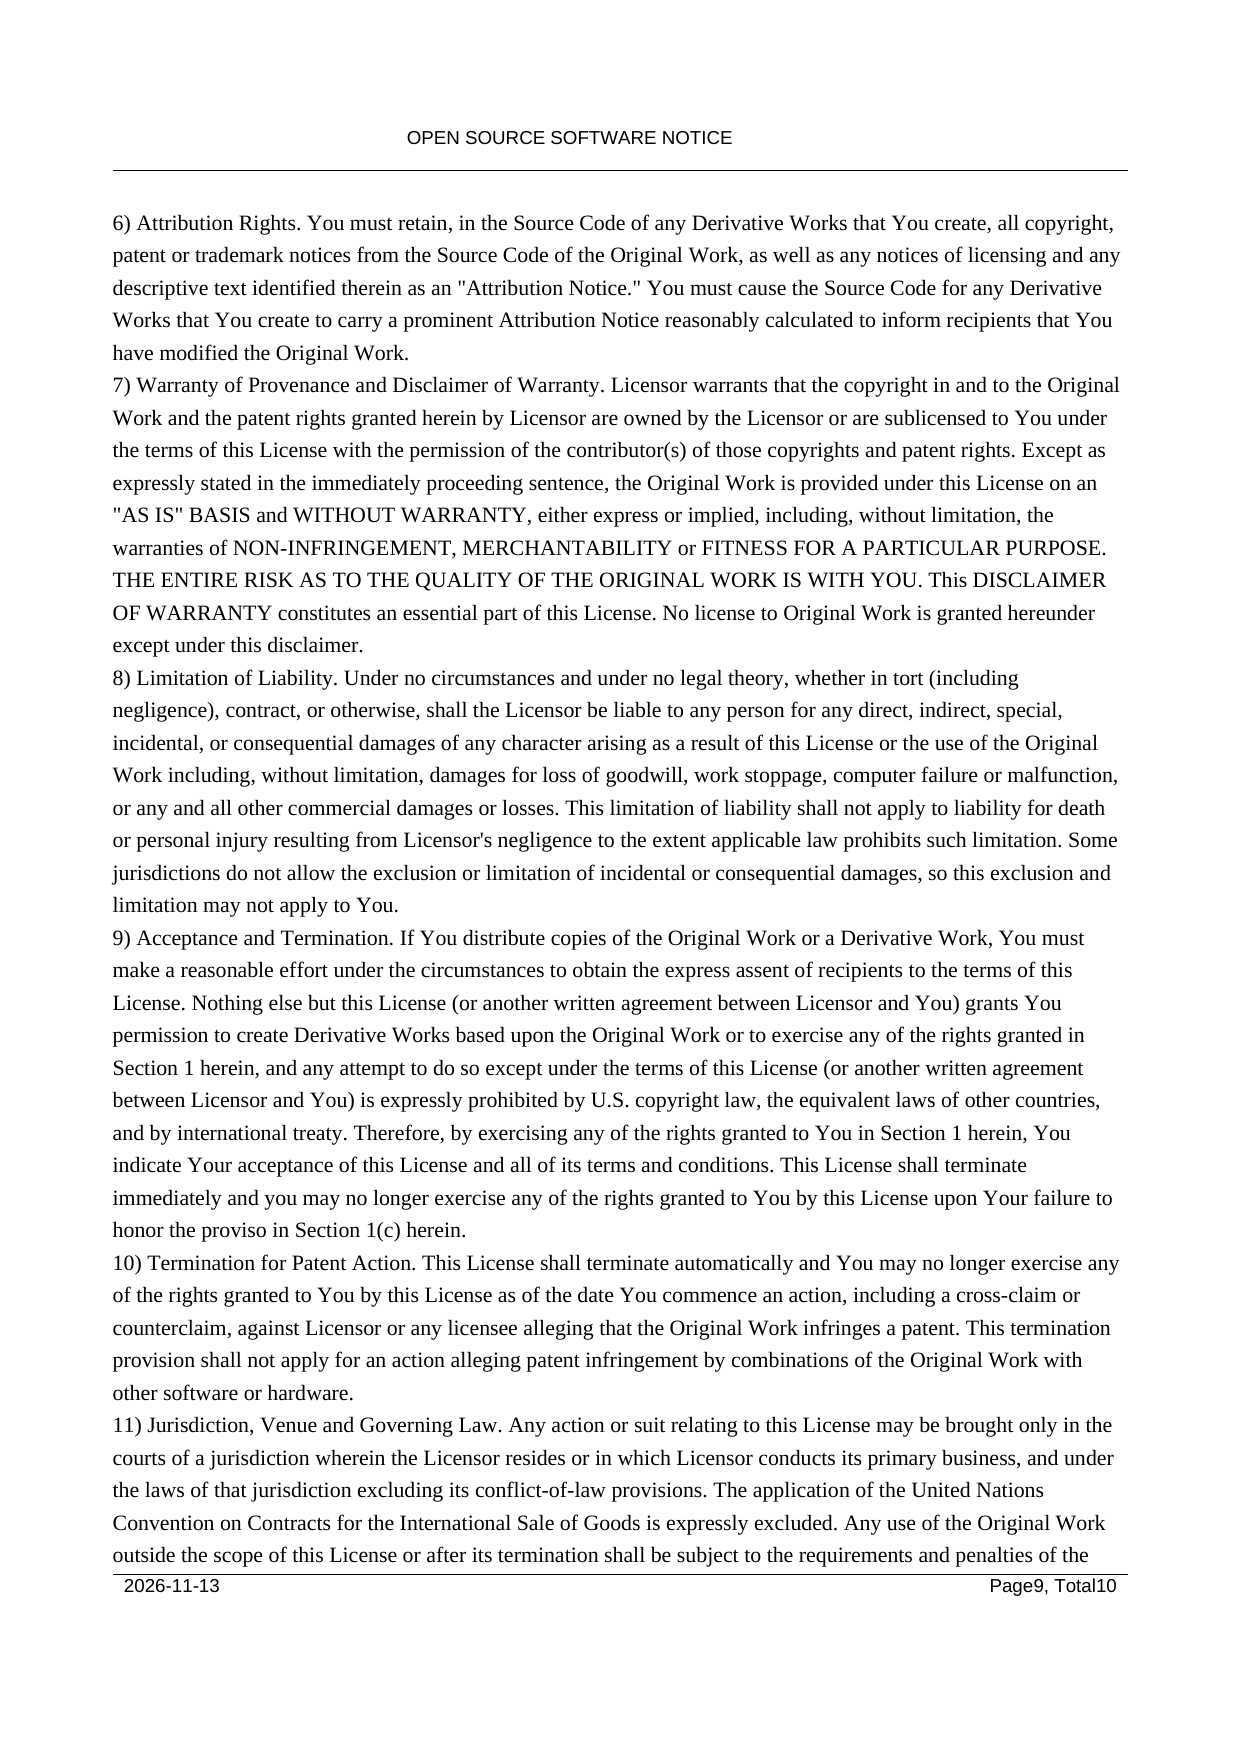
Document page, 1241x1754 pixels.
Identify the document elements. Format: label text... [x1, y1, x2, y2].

text 9) Acceptance and Termination. If You distribute copies of the Original Work or a Derivative Work, You must make a reasonable effort under the circumstances to obtain the express assent of recipients to the terms of this License. Nothing else but this License (or another written agreement between Licensor and You) grants You permission to create Derivative Works based upon the Original Work or to exercise any of the rights granted in Section 1 herein, and any attempt to do so except under the terms of this License (or another written agreement between Licensor and You) is expressly prohibited by U.S. copyright law, the equivalent laws of other countries, and by international treaty. Therefore, by exercising any of the rights granted to You in Section 1 herein, You indicate Your acceptance of this License and all of its terms and conditions. This License shall terminate immediately and you may no longer exercise any of the rights granted to You by this License upon Your failure to honor the proviso in Section 1(c) herein. [112, 921, 1128, 1246]
text 7) Warranty of Provenance and Disclaimer of Warranty. Licensor warrants that the copyright in and to the Original Work and the patent rights granted herein by Licensor are owned by the Licensor or are sublicensed to You under the terms of this License with the permission of the contributor(s) of those copyrights and patent rights. Except as expressly stated in the immediately proceeding sentence, the Original Work is provided under this License on an "AS IS" BASIS and WITHOUT WARRANTY, either express or implied, including, without limitation, the warranties of NON-INFRINGEMENT, MERCHANTABILITY or FITNESS FOR A PARTICULAR PURPOSE. THE ENTIRE RISK AS TO THE QUALITY OF THE ORIGINAL WORK IS WITH YOU. This DISCLAIMER OF WARRANTY constitutes an essential part of this License. No license to Original Work is granted hereunder except under this disclaimer. [112, 369, 1128, 661]
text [112, 1409, 1128, 1571]
text 10) Termination for Patent Action. This License shall terminate automatically and You may no longer exercise any of the rights granted to You by this License as of the date You commence an action, including a cross-claim or counterclaim, against Licensor or any licensee alleging that the Original Work infringes a patent. This termination provision shall not apply for an action alleging patent infringement by combinations of the Original Work with other software or hardware. [112, 1246, 1128, 1409]
text 6) Attribution Rights. You must retain, in the Source Code of any Derivative Works that You create, all copyright, patent or trademark notices from the Source Code of the Original Work, as well as any notices of licensing and any descriptive text identified therein as an "Attribution Notice." You must cause the Source Code for any Derivative Works that You create to carry a prominent Attribution Notice reasonably calculated to inform recipients that You have modified the Original Work. [112, 206, 1128, 369]
text 8) Limitation of Liability. Under no circumstances and under no legal theory, whether in tort (including negligence), contract, or otherwise, shall the Licensor be liable to any person for any direct, indirect, special, incidental, or consequential damages of any character arising as a result of this License or the use of the Original Work including, without limitation, damages for loss of goodwill, work stoppage, computer failure or malfunction, or any and all other commercial damages or losses. This limitation of liability shall not apply to liability for death or personal injury resulting from Licensor's negligence to the extent applicable law prohibits such limitation. Some jurisdictions do not allow the exclusion or limitation of incidental or consequential damages, so this exclusion and limitation may not apply to You. [112, 661, 1128, 921]
